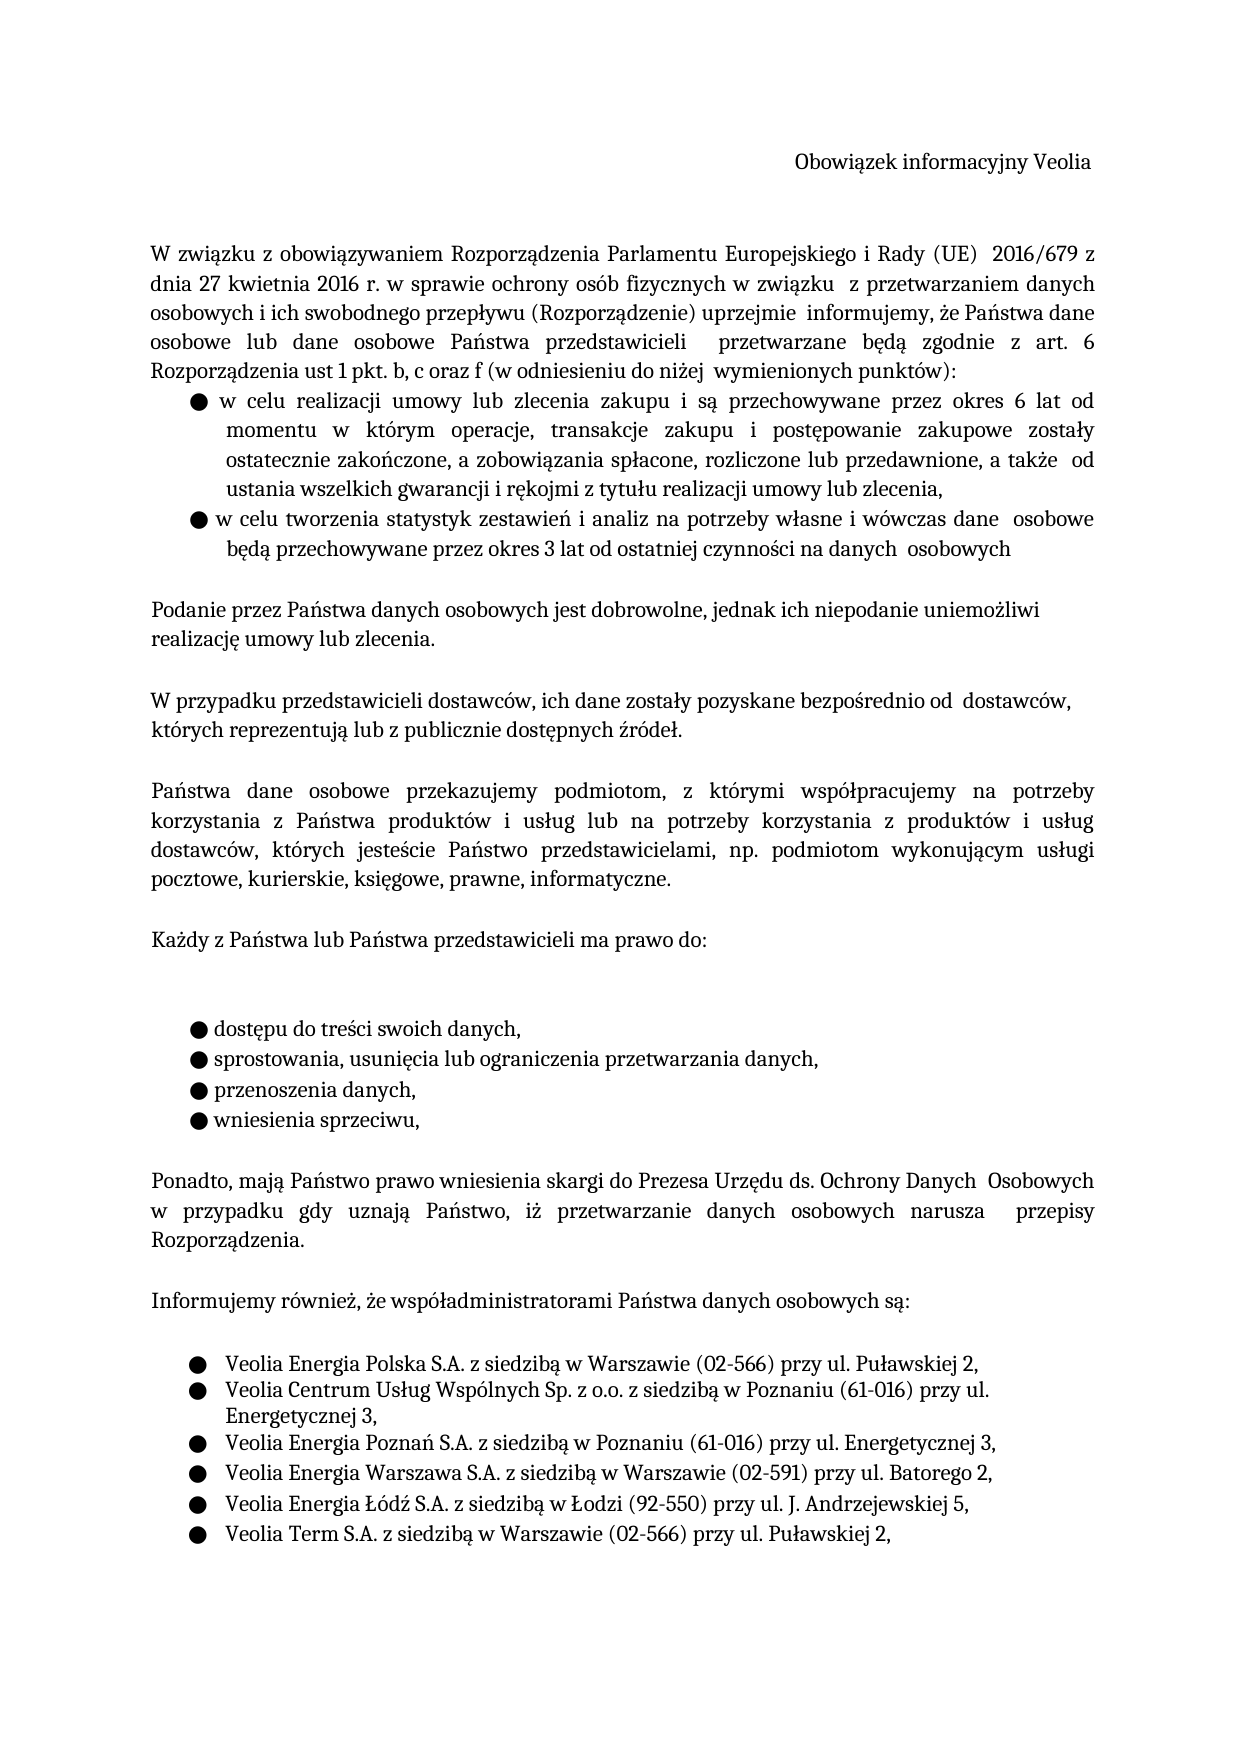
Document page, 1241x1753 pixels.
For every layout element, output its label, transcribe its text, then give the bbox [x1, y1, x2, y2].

text Każdy z Państwa lub Państwa przedstawicieli ma prawo do: [151, 927, 1096, 953]
list Veolia Energia Poznań S.A. z siedzibą w Poznaniu (61-016) przy ul. Energetycznej 3, [188, 1429, 1043, 1456]
list Veolia Energia Warszawa S.A. z siedzibą w Warszawie (02-591) przy ul. Batorego 2, [188, 1460, 1043, 1486]
list Veolia Energia Polska S.A. z siedzibą w Warszawie (02-566) przy ul. Puławskiej 2, [188, 1350, 1096, 1377]
text ● wniesienia sprzeciwu, [189, 1107, 1096, 1133]
text W przypadku przedstawicieli dostawców, ich dane zostały pozyskane bezpośrednio od dostawców, których reprezentują lub z publicznie dostępnych źródeł. [150, 688, 1096, 743]
text ● przenoszenia danych, [189, 1076, 1096, 1103]
list Veolia Centrum Usług Wspólnych Sp. z o.o. z siedzibą w Poznaniu (61-016) przy ul. Energetycznej 3, [188, 1377, 1096, 1429]
list Veolia Term S.A. z siedzibą w Warszawie (02-566) przy ul. Puławskiej 2, [188, 1521, 1096, 1547]
text ● w celu tworzenia statystyk zestawień i analiz na potrzeby własne i wówczas dane osobowe będą przechowywane przez okres 3 lat od ostatniej czynności na danych osobowych [189, 506, 1096, 562]
text Informujemy również, że współadministratorami Państwa danych osobowych są: [151, 1288, 1096, 1314]
text Państwa dane osobowe przekazujemy podmiotom, z którymi współpracujemy na potrzeby korzystania z Państwa produktów i usług lub na potrzeby korzystania z produktów i usług dostawców, których jesteście Państwo przedstawicielami, np. podmiotom wykonującym usługi pocztowe, kurierskie, księgowe, prawne, informatyczne. [151, 778, 1096, 892]
text ● sprostowania, usunięcia lub ograniczenia przetwarzania danych, [189, 1046, 1096, 1073]
text W związku z obowiązywaniem Rozporządzenia Parlamentu Europejskiego i Rady (UE) 2016/679 z dnia 27 kwietnia 2016 r. w sprawie ochrony osób fizycznych w związku z przetwarzaniem danych osobowych i ich swobodnego przepływu (Rozporządzenie) uprzejmie informujemy, że Państwa dane osobowe lub dane osobowe Państwa przedstawicieli przetwarzane będą zgodnie z art. 6 Rozporządzenia ust 1 pkt. b, c oraz f (w odniesieniu do niżej wymienionych punktów): [150, 241, 1096, 384]
text Podanie przez Państwa danych osobowych jest dobrowolne, jednak ich niepodanie uniemożliwi realizację umowy lub zlecenia. [151, 597, 1096, 652]
text Obowiązek informacyjny Veolia [150, 149, 1091, 175]
list Veolia Energia Łódź S.A. z siedzibą w Łodzi (92-550) przy ul. J. Andrzejewskiej 5, [188, 1491, 1043, 1517]
text Ponadto, mają Państwo prawo wniesienia skargi do Prezesa Urzędu ds. Ochrony Danych Osobowych w przypadku gdy uznają Państwo, iż przetwarzanie danych osobowych narusza przepisy Rozporządzenia. [151, 1168, 1096, 1253]
text ● dostępu do treści swoich danych, [189, 1016, 1096, 1042]
text ● w celu realizacji umowy lub zlecenia zakupu i są przechowywane przez okres 6 lat od momentu w którym operacje, transakcje zakupu i postępowanie zakupowe zostały ostatecznie zakończone, a zobowiązania spłacone, rozliczone lub przedawnione, a także od ustania wszelkich gwarancji i rękojmi z tytułu realizacji umowy lub zlecenia, [189, 388, 1096, 502]
